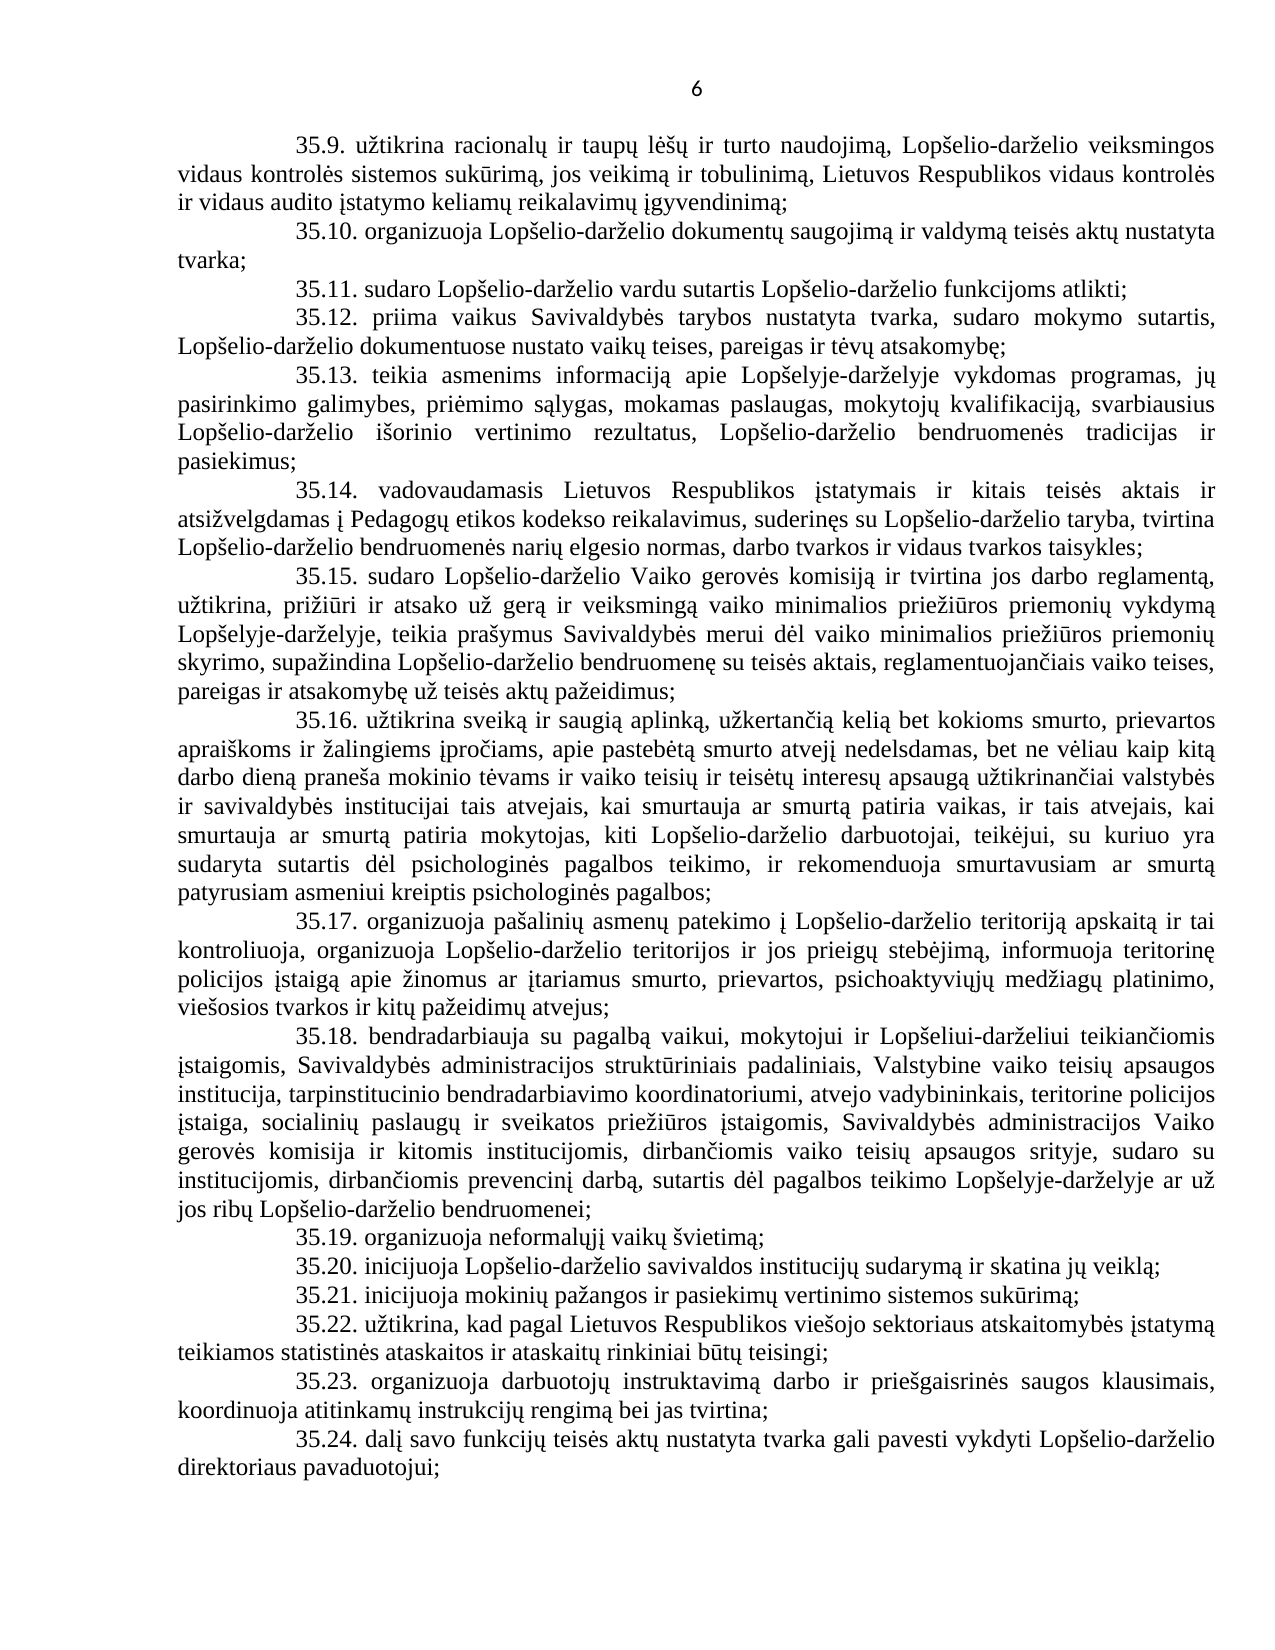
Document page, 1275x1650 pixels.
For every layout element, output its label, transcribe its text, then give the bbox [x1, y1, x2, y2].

text 35.14. vadovaudamasis Lietuvos Respublikos įstatymais ir kitais teisės aktais ir atsižvelgdamas į Pedagogų etikos kodekso reikalavimus, suderinęs su Lopšelio-darželio taryba, tvirtina Lopšelio-darželio bendruomenės narių elgesio normas, darbo tvarkos ir vidaus tvarkos taisykles; [177, 475, 1216, 561]
text 35.17. organizuoja pašalinių asmenų patekimo į Lopšelio-darželio teritoriją apskaitą ir tai kontroliuoja, organizuoja Lopšelio-darželio teritorijos ir jos prieigų stebėjimą, informuoja teritorinę policijos įstaigą apie žinomus ar įtariamus smurto, prievartos, psichoaktyviųjų medžiagų platinimo, viešosios tvarkos ir kitų pažeidimų atvejus; [177, 906, 1216, 1021]
text 35.11. sudaro Lopšelio-darželio vardu sutartis Lopšelio-darželio funkcijoms atlikti; [177, 274, 1216, 302]
text 35.16. užtikrina sveiką ir saugią aplinką, užkertančią kelią bet kokioms smurto, prievartos apraiškoms ir žalingiems įpročiams, apie pastebėtą smurto atvejį nedelsdamas, bet ne vėliau kaip kitą darbo dieną praneša mokinio tėvams ir vaiko teisių ir teisėtų interesų apsaugą užtikrinančiai valstybės ir savivaldybės institucijai tais atvejais, kai smurtauja ar smurtą patiria vaikas, ir tais atvejais, kai smurtauja ar smurtą patiria mokytojas, kiti Lopšelio-darželio darbuotojai, teikėjui, su kuriuo yra sudaryta sutartis dėl psichologinės pagalbos teikimo, ir rekomenduoja smurtavusiam ar smurtą patyrusiam asmeniui kreiptis psichologinės pagalbos; [177, 705, 1216, 906]
text 35.23. organizuoja darbuotojų instruktavimą darbo ir priešgaisrinės saugos klausimais, koordinuoja atitinkamų instrukcijų rengimą bei jas tvirtina; [177, 1366, 1216, 1424]
text 35.20. inicijuoja Lopšelio-darželio savivaldos institucijų sudarymą ir skatina jų veiklą; [177, 1251, 1216, 1280]
text 35.18. bendradarbiauja su pagalbą vaikui, mokytojui ir Lopšeliui-darželiui teikiančiomis įstaigomis, Savivaldybės administracijos struktūriniais padaliniais, Valstybine vaiko teisių apsaugos institucija, tarpinstitucinio bendradarbiavimo koordinatoriumi, atvejo vadybininkais, teritorine policijos įstaiga, socialinių paslaugų ir sveikatos priežiūros įstaigomis, Savivaldybės administracijos Vaiko gerovės komisija ir kitomis institucijomis, dirbančiomis vaiko teisių apsaugos srityje, sudaro su institucijomis, dirbančiomis prevencinį darbą, sutartis dėl pagalbos teikimo Lopšelyje-darželyje ar už jos ribų Lopšelio-darželio bendruomenei; [177, 1021, 1216, 1222]
text 35.22. užtikrina, kad pagal Lietuvos Respublikos viešojo sektoriaus atskaitomybės įstatymą teikiamos statistinės ataskaitos ir ataskaitų rinkiniai būtų teisingi; [177, 1309, 1216, 1366]
text 35.12. priima vaikus Savivaldybės tarybos nustatyta tvarka, sudaro mokymo sutartis, Lopšelio-darželio dokumentuose nustato vaikų teises, pareigas ir tėvų atsakomybę; [177, 302, 1216, 360]
text 35.15. sudaro Lopšelio-darželio Vaiko gerovės komisiją ir tvirtina jos darbo reglamentą, užtikrina, prižiūri ir atsako už gerą ir veiksmingą vaiko minimalios priežiūros priemonių vykdymą Lopšelyje-darželyje, teikia prašymus Savivaldybės merui dėl vaiko minimalios priežiūros priemonių skyrimo, supažindina Lopšelio-darželio bendruomenę su teisės aktais, reglamentuojančiais vaiko teises, pareigas ir atsakomybę už teisės aktų pažeidimus; [177, 561, 1216, 705]
text 35.24. dalį savo funkcijų teisės aktų nustatyta tvarka gali pavesti vykdyti Lopšelio-darželio direktoriaus pavaduotojui; [177, 1424, 1216, 1481]
text 35.19. organizuoja neformalųjį vaikų švietimą; [177, 1222, 1216, 1251]
text 35.9. užtikrina racionalų ir taupų lėšų ir turto naudojimą, Lopšelio-darželio veiksmingos vidaus kontrolės sistemos sukūrimą, jos veikimą ir tobulinimą, Lietuvos Respublikos vidaus kontrolės ir vidaus audito įstatymo keliamų reikalavimų įgyvendinimą; [177, 130, 1216, 216]
text 35.21. inicijuoja mokinių pažangos ir pasiekimų vertinimo sistemos sukūrimą; [177, 1280, 1216, 1309]
text 35.10. organizuoja Lopšelio-darželio dokumentų saugojimą ir valdymą teisės aktų nustatyta tvarka; [177, 216, 1216, 274]
text 35.13. teikia asmenims informaciją apie Lopšelyje-darželyje vykdomas programas, jų pasirinkimo galimybes, priėmimo sąlygas, mokamas paslaugas, mokytojų kvalifikaciją, svarbiausius Lopšelio-darželio išorinio vertinimo rezultatus, Lopšelio-darželio bendruomenės tradicijas ir pasiekimus; [177, 360, 1216, 475]
